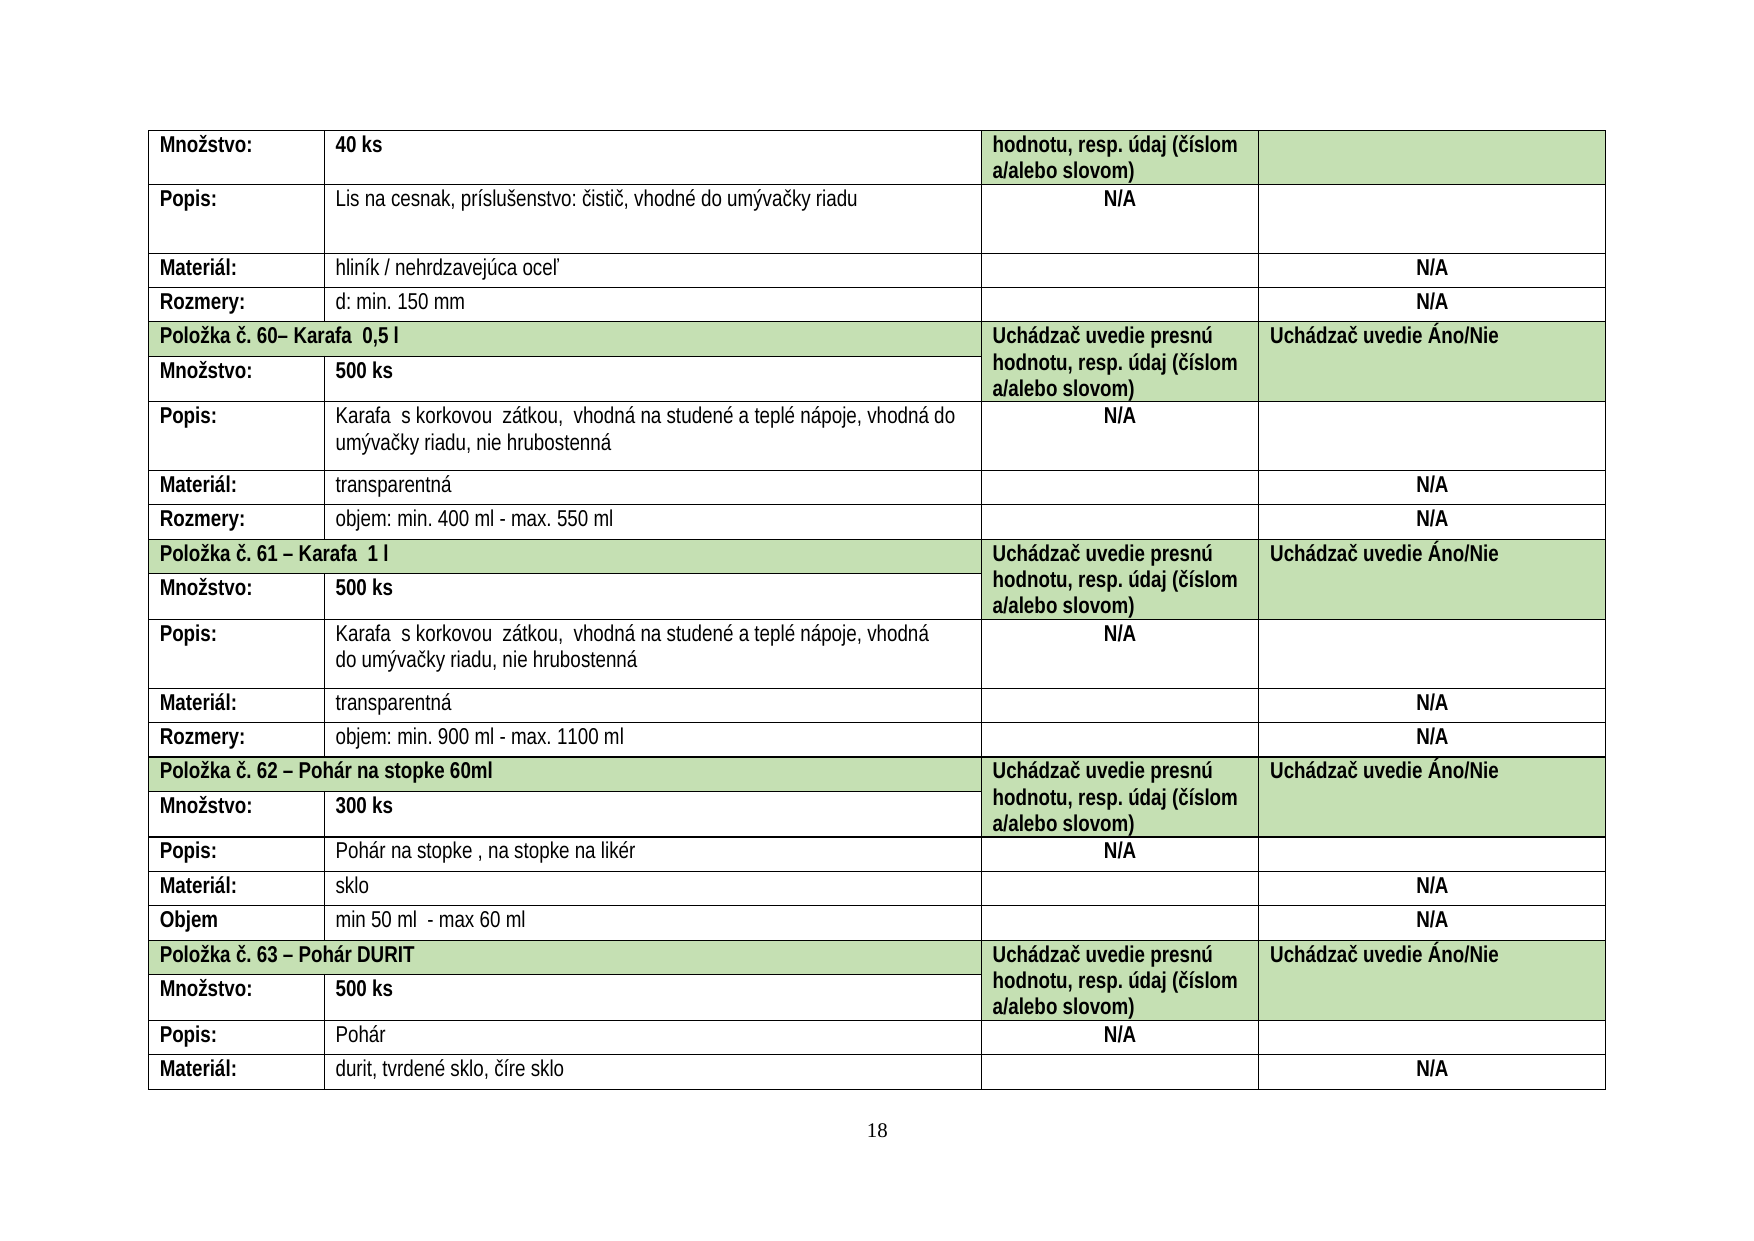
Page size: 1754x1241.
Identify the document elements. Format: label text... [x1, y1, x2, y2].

table_cell 500 ks [325, 975, 981, 1020]
table_cell [1259, 185, 1605, 252]
table_cell Množstvo: [149, 357, 324, 401]
table_cell Materiál: [149, 254, 324, 287]
table_cell N/A [982, 620, 1258, 688]
table_cell [1259, 838, 1605, 871]
table_cell transparentná [325, 689, 981, 722]
table_cell N/A [1259, 723, 1605, 756]
table_cell transparentná [325, 471, 981, 504]
table_cell Pohár na stopke , na stopke na likér [325, 838, 981, 871]
table_cell Karafa s korkovou zátkou, vhodná na studené a teplé nápoje, vhodná do umývačky riadu, nie hrubostenná [325, 620, 981, 688]
table_cell Rozmery: [149, 723, 324, 756]
table_cell [1259, 1021, 1605, 1054]
table_cell [982, 505, 1258, 539]
table_cell [982, 906, 1258, 939]
table_cell N/A [1259, 1055, 1605, 1088]
table_cell Množstvo: [149, 792, 324, 836]
table_cell objem: min. 900 ml - max. 1100 ml [325, 723, 981, 756]
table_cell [982, 131, 1258, 184]
table_cell Materiál: [149, 689, 324, 722]
table_cell Objem [149, 906, 324, 939]
table_cell durit, tvrdené sklo, číre sklo [325, 1055, 981, 1088]
table_cell N/A [1259, 906, 1605, 939]
table_cell Lis na cesnak, príslušenstvo: čistič, vhodné do umývačky riadu [325, 185, 981, 252]
table_cell Množstvo: [149, 131, 324, 184]
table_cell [1259, 131, 1605, 184]
table_cell Materiál: [149, 471, 324, 504]
table_cell Množstvo: [149, 574, 324, 619]
table_cell Uchádzač uvedie Áno/Nie [1259, 758, 1605, 836]
table_cell Položka č. 62 – Pohár na stopke 60ml [149, 758, 981, 791]
table_cell [1259, 620, 1605, 688]
table_cell Karafa s korkovou zátkou, vhodná na studené a teplé nápoje, vhodná do umývačky riadu, nie hrubostenná [325, 402, 981, 470]
table_cell 500 ks [325, 357, 981, 401]
table_cell Uchádzač uvedie presnú hodnotu, resp. údaj (číslom a/alebo slovom) [982, 758, 1258, 836]
table_cell Množstvo: [149, 975, 324, 1020]
table_cell Uchádzač uvedie presnú hodnotu, resp. údaj (číslom a/alebo slovom) [982, 540, 1258, 619]
table_cell Popis: [149, 402, 324, 470]
table_cell N/A [982, 838, 1258, 871]
table_cell Položka č. 63 – Pohár DURIT [149, 941, 981, 974]
table_cell sklo [325, 872, 981, 905]
table_cell N/A [982, 1021, 1258, 1054]
table_cell [982, 723, 1258, 756]
table_cell N/A [1259, 505, 1605, 539]
table_cell Položka č. 60– Karafa 0,5 l [149, 322, 981, 356]
table_cell [982, 1055, 1258, 1088]
table_cell 40 ks [325, 131, 981, 184]
table_cell Uchádzač uvedie Áno/Nie [1259, 322, 1605, 401]
table_cell Popis: [149, 620, 324, 688]
table_cell [982, 254, 1258, 287]
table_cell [982, 941, 1258, 1020]
table_cell Uchádzač uvedie presnú hodnotu, resp. údaj (číslom a/alebo slovom) [982, 322, 1258, 401]
table_cell d: min. 150 mm [325, 288, 981, 321]
table_cell [982, 471, 1258, 504]
table_cell Materiál: [149, 1055, 324, 1088]
table_cell N/A [1259, 872, 1605, 905]
table_cell 300 ks [325, 792, 981, 836]
table_cell min 50 ml - max 60 ml [325, 906, 981, 939]
table_cell [982, 288, 1258, 321]
table_cell Popis: [149, 185, 324, 252]
table_cell N/A [1259, 254, 1605, 287]
table_cell Uchádzač uvedie Áno/Nie [1259, 941, 1605, 1020]
table_cell hliník / nehrdzavejúca oceľ [325, 254, 981, 287]
table_cell N/A [982, 402, 1258, 470]
table_cell Rozmery: [149, 505, 324, 539]
table_cell [982, 689, 1258, 722]
table_cell Materiál: [149, 872, 324, 905]
table_cell Pohár [325, 1021, 981, 1054]
table_cell Uchádzač uvedie Áno/Nie [1259, 540, 1605, 619]
table_cell objem: min. 400 ml - max. 550 ml [325, 505, 981, 539]
table_cell N/A [982, 185, 1258, 252]
table_cell 500 ks [325, 574, 981, 619]
table_cell [982, 872, 1258, 905]
table_cell N/A [1259, 288, 1605, 321]
table_cell N/A [1259, 689, 1605, 722]
table_cell [1259, 402, 1605, 470]
table_cell Popis: [149, 1021, 324, 1054]
table_cell N/A [1259, 471, 1605, 504]
table_cell Popis: [149, 838, 324, 871]
table_cell Položka č. 61 – Karafa 1 l [149, 540, 981, 573]
table_cell Rozmery: [149, 288, 324, 321]
